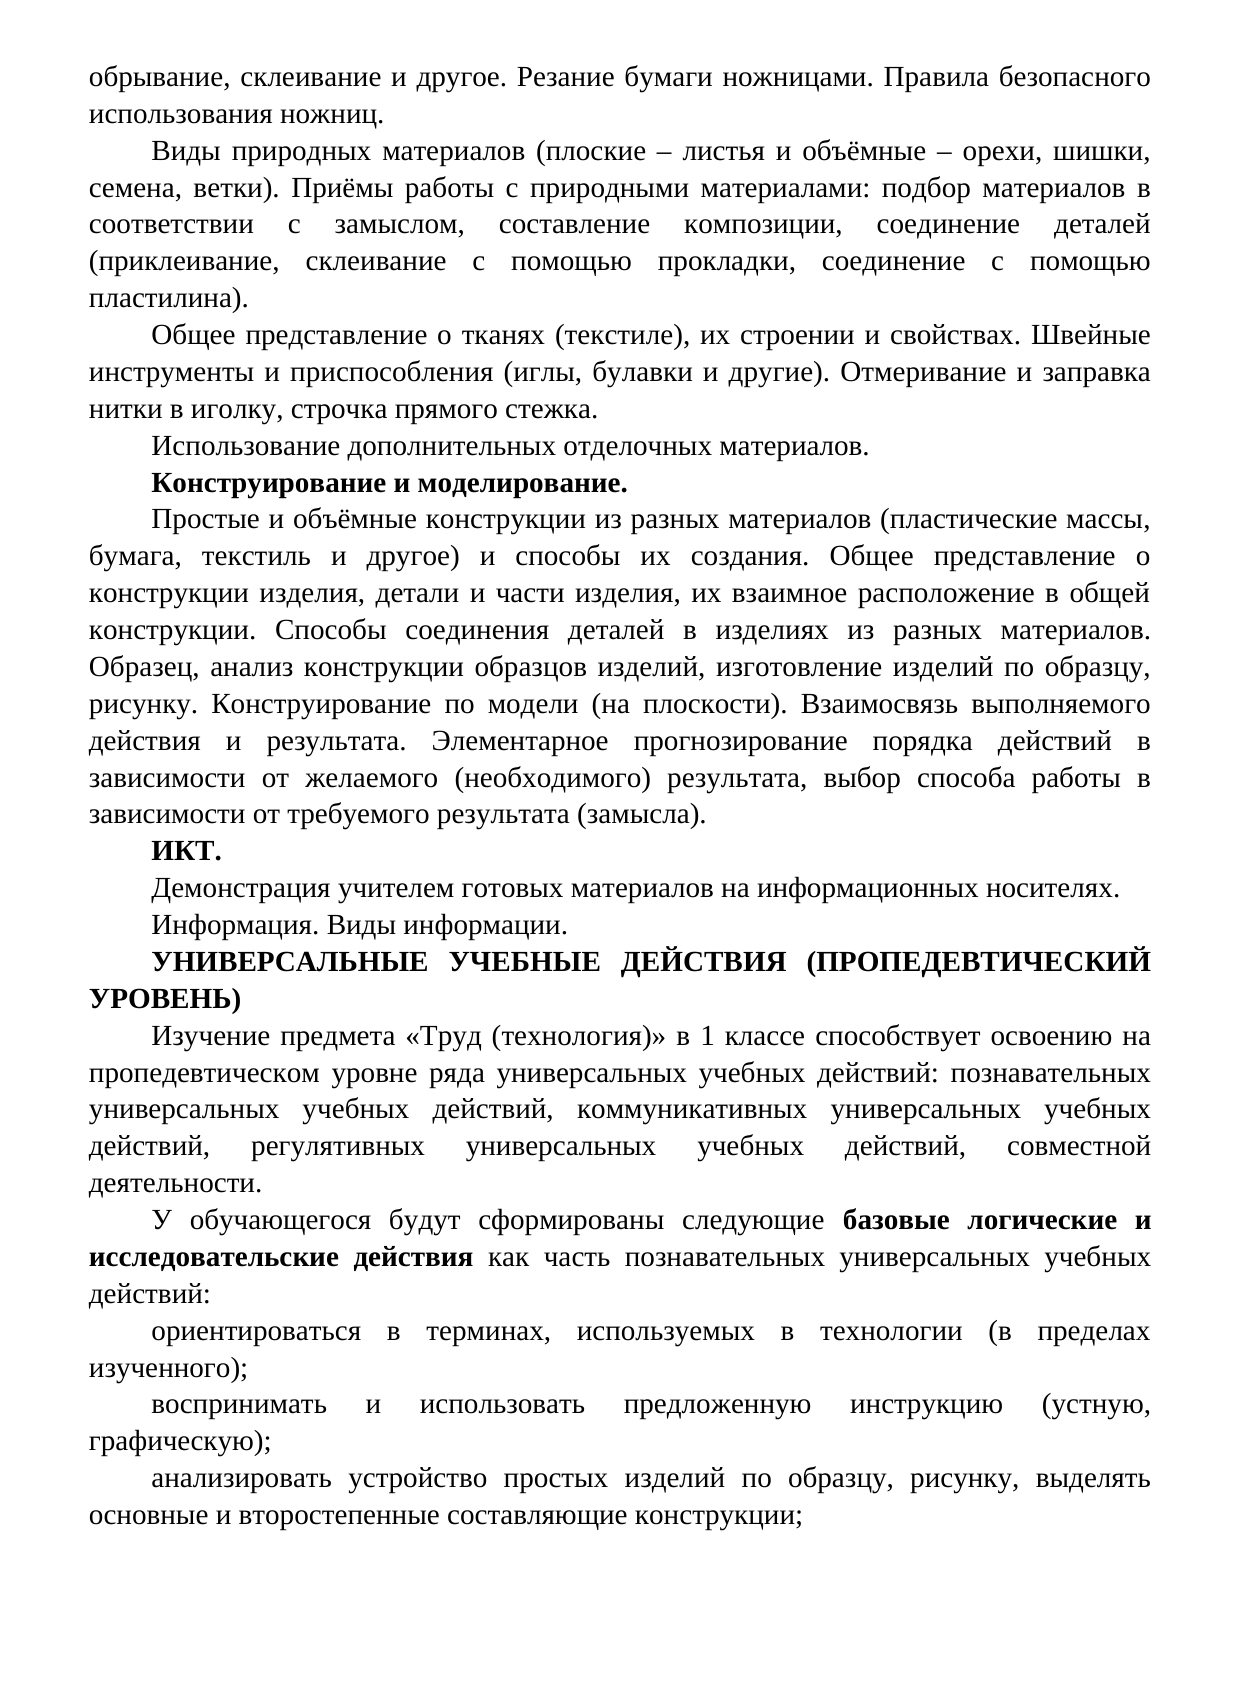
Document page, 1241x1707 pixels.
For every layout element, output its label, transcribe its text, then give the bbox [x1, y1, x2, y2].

text Изучение предмета «Труд (технология)» в 1 классе способствует освоению на пропедевтическом уровне ряда универсальных учебных действий: познавательных универсальных учебных действий, коммуникативных универсальных учебных действий, регулятивных универсальных учебных действий, совместной деятельности. [89, 1018, 1152, 1199]
text Демонстрация учителем готовых материалов на информационных носителях. [89, 870, 1152, 904]
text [89, 59, 1152, 129]
text Информация. Виды информации. [89, 907, 1152, 941]
text У обучающегося будут сформированы следующие базовые логические и исследовательские действия как часть познавательных универсальных учебных действий: [89, 1202, 1152, 1309]
text анализировать устройство простых изделий по образцу, рисунку, выделять основные и второстепенные составляющие конструкции; [89, 1460, 1152, 1531]
text Простые и объёмные конструкции из разных материалов (пластические массы, бумага, текстиль и другое) и способы их создания. Общее представление о конструкции изделия, детали и части изделия, их взаимное расположение в общей конструкции. Способы соединения деталей в изделиях из разных материалов. Образец, анализ конструкции образцов изделий, изготовление изделий по образцу, рисунку. Конструирование по модели (на плоскости). Взаимосвязь выполняемого действия и результата. Элементарное прогнозирование порядка действий в зависимости от желаемого (необходимого) результата, выбор способа работы в зависимости от требуемого результата (замысла). [89, 502, 1152, 830]
text ИКТ. [89, 833, 1152, 867]
text Общее представление о тканях (текстиле), их строении и свойствах. Швейные инструменты и приспособления (иглы, булавки и другие). Отмеривание и заправка нитки в иголку, строчка прямого стежка. [89, 317, 1152, 424]
text Виды природных материалов (плоские – листья и объёмные – орехи, шишки, семена, ветки). Приёмы работы с природными материалами: подбор материалов в соответствии с замыслом, составление композиции, соединение деталей (приклеивание, склеивание с помощью прокладки, соединение с помощью пластилина). [89, 133, 1152, 314]
text Конструирование и моделирование. [89, 465, 1152, 498]
text воспринимать и использовать предложенную инструкцию (устную, графическую); [89, 1387, 1152, 1457]
text Использование дополнительных отделочных материалов. [89, 428, 1152, 461]
text ориентироваться в терминах, используемых в технологии (в пределах изученного); [89, 1313, 1152, 1383]
text УНИВЕРСАЛЬНЫЕ УЧЕБНЫЕ ДЕЙСТВИЯ (ПРОПЕДЕВТИЧЕСКИЙ УРОВЕНЬ) [89, 944, 1152, 1014]
